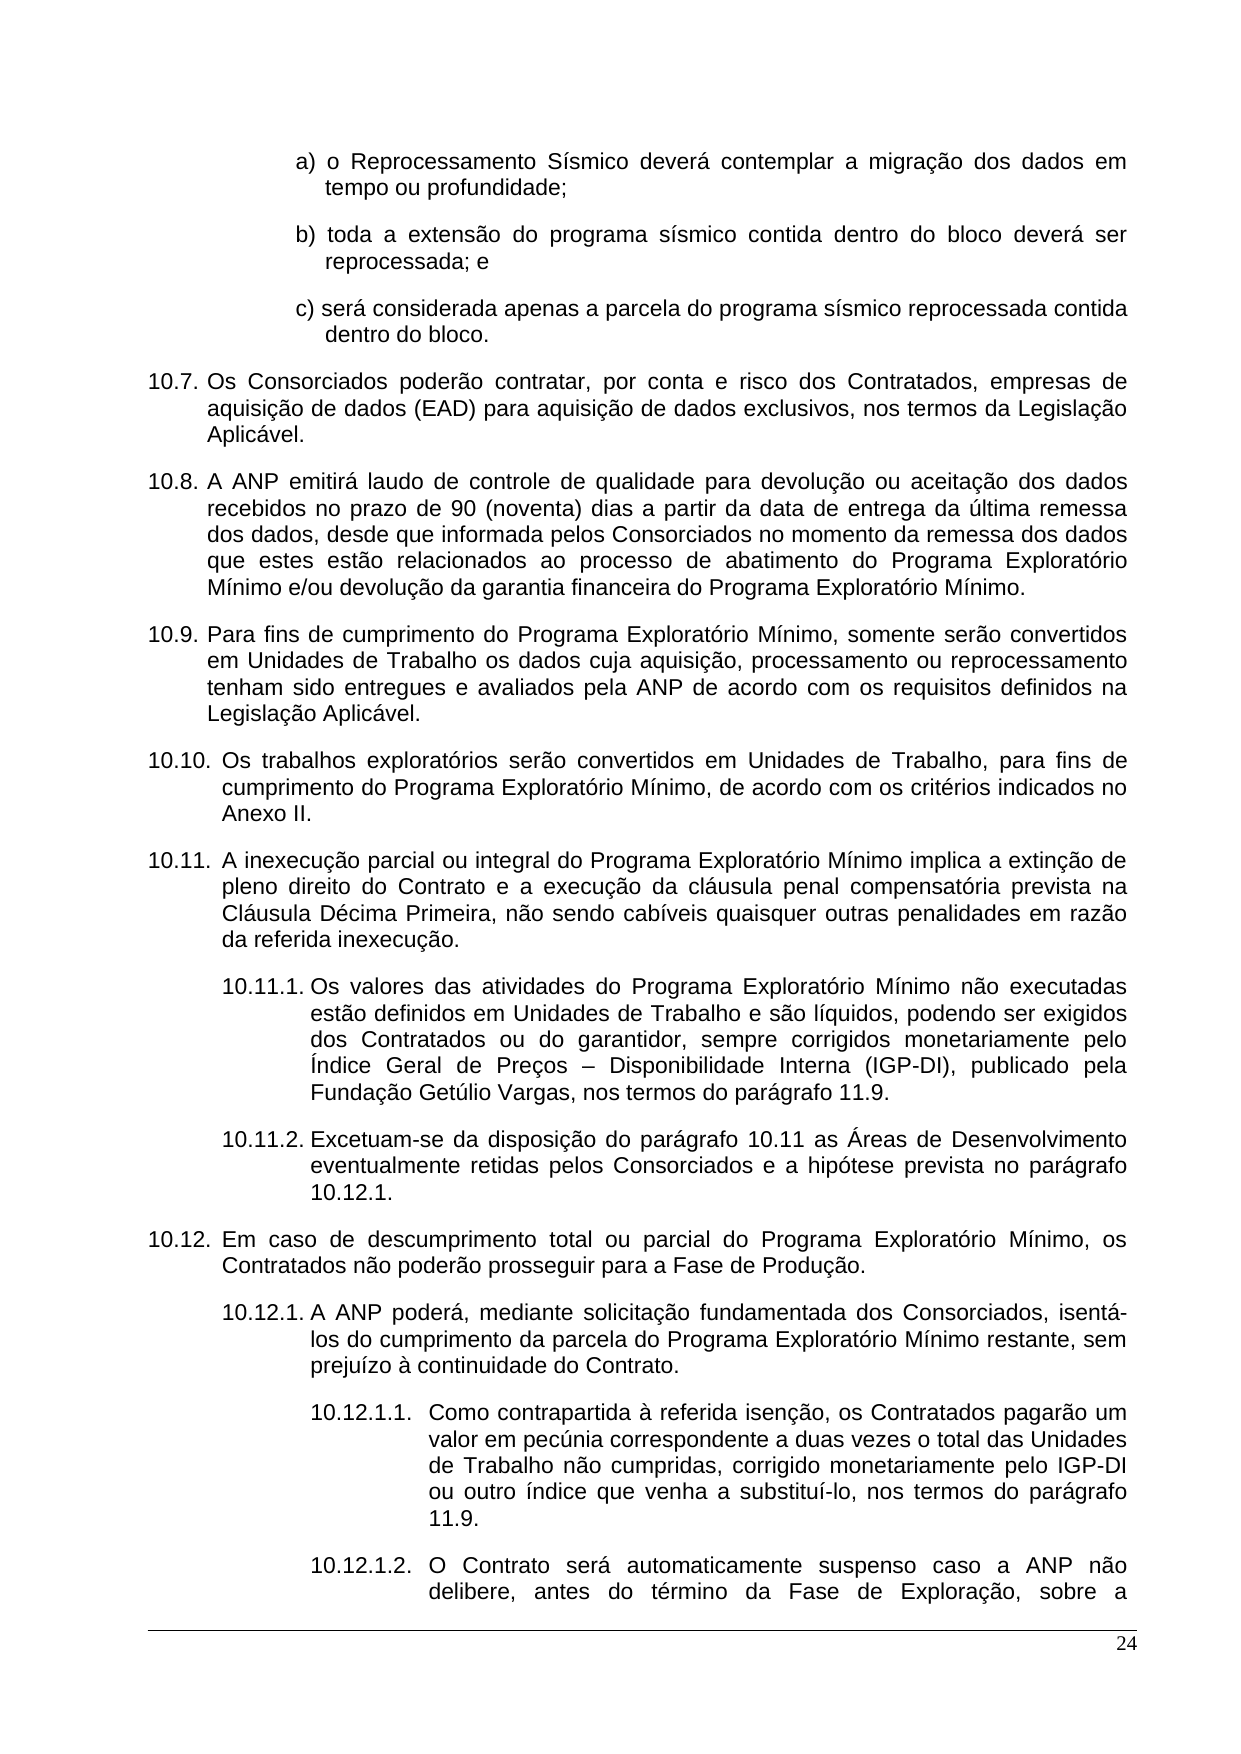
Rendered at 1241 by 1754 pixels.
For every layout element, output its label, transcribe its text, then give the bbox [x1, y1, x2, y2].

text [310, 1552, 1128, 1604]
text Os Consorciados poderão contratar, por conta e risco dos Contratados, empresas de aquisição de dados (EAD) para aquisição de dados exclusivos, nos termos da Legislação Aplicável. [148, 368, 1128, 447]
text A ANP emitirá laudo de controle de qualidade para devolução ou aceitação dos dados recebidos no prazo de 90 (noventa) dias a partir da data de entrega da última remessa dos dados, desde que informada pelos Consorciados no momento da remessa dos dados que estes estão relacionados ao processo de abatimento do Programa Exploratório Mínimo e/ou devolução da garantia financeira do Programa Exploratório Mínimo. [148, 468, 1128, 600]
text b) toda a extensão do programa sísmico contida dentro do bloco deverá ser reprocessada; e [295, 221, 1128, 274]
text A inexecução parcial ou integral do Programa Exploratório Mínimo implica a extinção de pleno direito do Contrato e a execução da cláusula penal compensatória prevista na Cláusula Décima Primeira, não sendo cabíveis quaisquer outras penalidades em razão da referida inexecução. [148, 847, 1128, 952]
text a) o Reprocessamento Sísmico deverá contemplar a migração dos dados em tempo ou profundidade; [295, 148, 1128, 200]
text Em caso de descumprimento total ou parcial do Programa Exploratório Mínimo, os Contratados não poderão prosseguir para a Fase de Produção. [148, 1226, 1128, 1278]
text Para fins de cumprimento do Programa Exploratório Mínimo, somente serão convertidos em Unidades de Trabalho os dados cuja aquisição, processamento ou reprocessamento tenham sido entregues e avaliados pela ANP de acordo com os requisitos definidos na Legislação Aplicável. [148, 621, 1128, 726]
text Como contrapartida à referida isenção, os Contratados pagarão um valor em pecúnia correspondente a duas vezes o total das Unidades de Trabalho não cumpridas, corrigido monetariamente pelo IGP-DI ou outro índice que venha a substituí-lo, nos termos do parágrafo 11.9. [310, 1399, 1128, 1531]
text Os trabalhos exploratórios serão convertidos em Unidades de Trabalho, para fins de cumprimento do Programa Exploratório Mínimo, de acordo com os critérios indicados no Anexo II. [148, 747, 1128, 826]
text A ANP poderá, mediante solicitação fundamentada dos Consorciados, isentá-los do cumprimento da parcela do Programa Exploratório Mínimo restante, sem prejuízo à continuidade do Contrato. [222, 1299, 1128, 1378]
text Excetuam-se da disposição do parágrafo 10.11 as Áreas de Desenvolvimento eventualmente retidas pelos Consorciados e a hipótese prevista no parágrafo 10.12.1. [222, 1126, 1128, 1205]
text Os valores das atividades do Programa Exploratório Mínimo não executadas estão definidos em Unidades de Trabalho e são líquidos, podendo ser exigidos dos Contratados ou do garantidor, sempre corrigidos monetariamente pelo Índice Geral de Preços – Disponibilidade Interna (IGP-DI), publicado pela Fundação Getúlio Vargas, nos termos do parágrafo 11.9. [222, 973, 1128, 1105]
text c) será considerada apenas a parcela do programa sísmico reprocessada contida dentro do bloco. [295, 295, 1128, 347]
